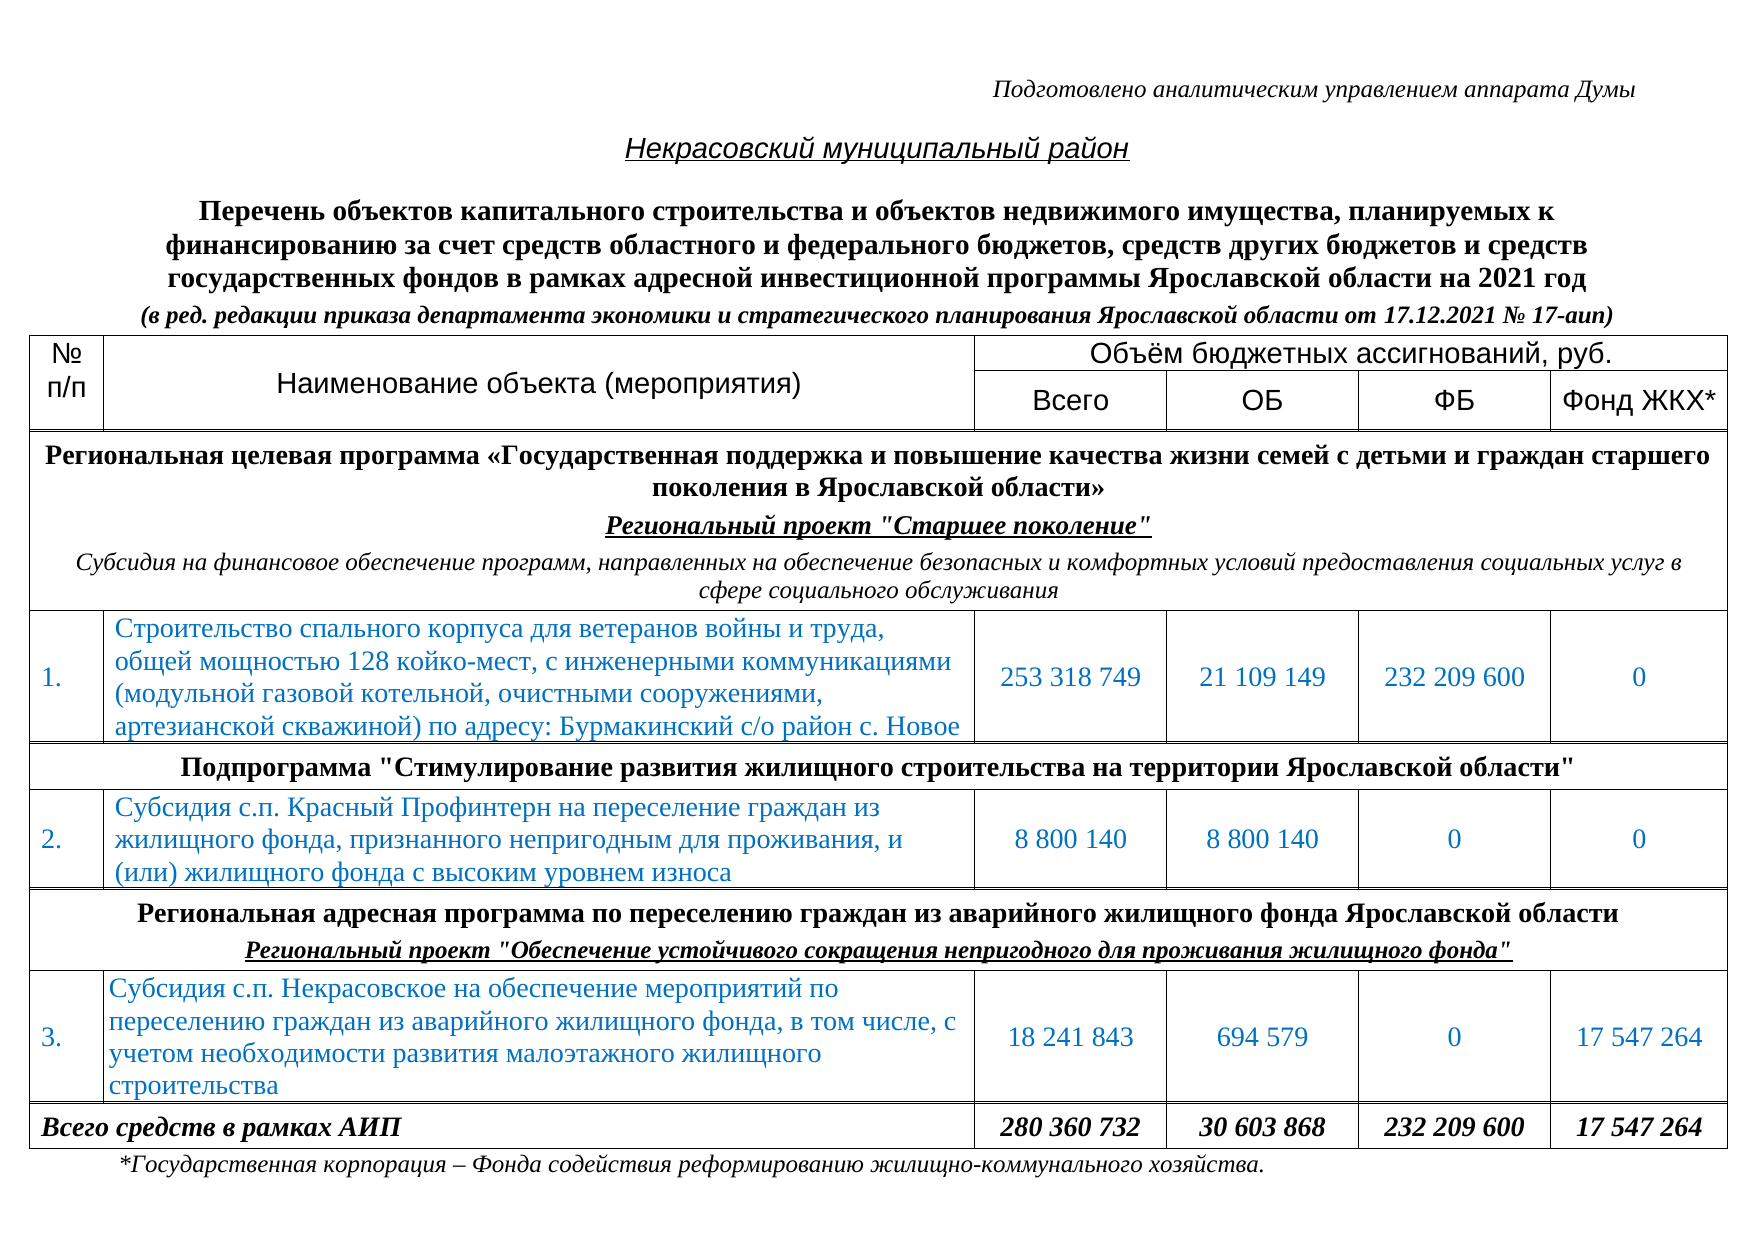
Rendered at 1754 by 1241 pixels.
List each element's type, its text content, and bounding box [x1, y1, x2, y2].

table_cell 18 241 843 [975, 971, 1166, 1101]
table_cell Всего [975, 371, 1166, 429]
text (в ред. редакции приказа департамента экономики и стратегического планирования Ярославской области от 17.12.2021 № 17-аип) [118, 300, 1636, 329]
table_cell Подпрограмма "Стимулирование развития жилищного строительства на территории Ярославской области" [30, 744, 1727, 789]
table_cell 17 547 264 [1551, 971, 1727, 1101]
text Перечень объектов капитального строительства и объектов недвижимого имущества, планируемых к финансированию за счет средств областного и федерального бюджетов, средств других бюджетов и средств государственных фондов в рамках адресной инвестиционной программы Ярославской области на 2021 год [118, 193, 1636, 294]
table_cell Субсидия с.п. Некрасовское на обеспечение мероприятий по переселению граждан из аварийного жилищного фонда, в том числе, с учетом необходимости развития малоэтажного жилищного строительства [104, 971, 974, 1101]
table_cell ФБ [1359, 371, 1550, 429]
table_cell 1. [30, 611, 103, 741]
table_cell 2. [30, 790, 103, 887]
table_header № п/п [30, 336, 103, 429]
table_cell Всего средств в рамках АИП [30, 1104, 974, 1148]
table_cell ОБ [1167, 371, 1358, 429]
table_cell 21 109 149 [1167, 611, 1358, 741]
table_cell 0 [1359, 971, 1550, 1101]
table_cell 3. [30, 971, 103, 1101]
table_header Объём бюджетных ассигнований, руб. [975, 336, 1727, 370]
table_cell 0 [1551, 611, 1727, 741]
table_cell Строительство спального корпуса для ветеранов войны и труда, общей мощностью 128 койко-мест, с инженерными коммуникациями (модульной газовой котельной, очистными сооружениями, артезианской скважиной) по адресу: Бурмакинский с/о район с. Новое [104, 611, 974, 741]
table_cell 8 800 140 [1167, 790, 1358, 887]
table_cell 8 800 140 [975, 790, 1166, 887]
table_cell Субсидия с.п. Красный Профинтерн на переселение граждан из жилищного фонда, признанного непригодным для проживания, и (или) жилищного фонда с высоким уровнем износа [104, 790, 974, 887]
table_cell 280 360 732 [975, 1104, 1166, 1148]
table_cell 694 579 [1167, 971, 1358, 1101]
table_cell Региональная адресная программа по переселению граждан из аварийного жилищного фонда Ярославской области Региональный проект "Обеспечение устойчивого сокращения непригодного для проживания жилищного фонда" [30, 890, 1727, 970]
table_cell 0 [1359, 790, 1550, 887]
table_cell Региональная целевая программа «Государственная поддержка и повышение качества жизни семей с детьми и граждан старшего поколения в Ярославской области» Региональный проект "Старшее поколение" Субсидия на финансовое обеспечение программ, направленных на обеспечение безопасных и комфортных условий предоставления социальных услуг в сфере социального обслуживания [30, 432, 1727, 610]
table_cell 30 603 868 [1167, 1104, 1358, 1148]
text Некрасовский муниципальный район [118, 131, 1636, 164]
table_header Наименование объекта (мероприятия) [104, 336, 974, 429]
table_cell 253 318 749 [975, 611, 1166, 741]
text *Государственная корпорация – Фонда содействия реформированию жилищно-коммунального хозяйства. [118, 1149, 1636, 1178]
table_cell Фонд ЖКХ* [1551, 371, 1727, 429]
table_cell 0 [1551, 790, 1727, 887]
table_cell 232 209 600 [1359, 1104, 1550, 1148]
table_cell 17 547 264 [1551, 1104, 1727, 1148]
table_cell 232 209 600 [1359, 611, 1550, 741]
